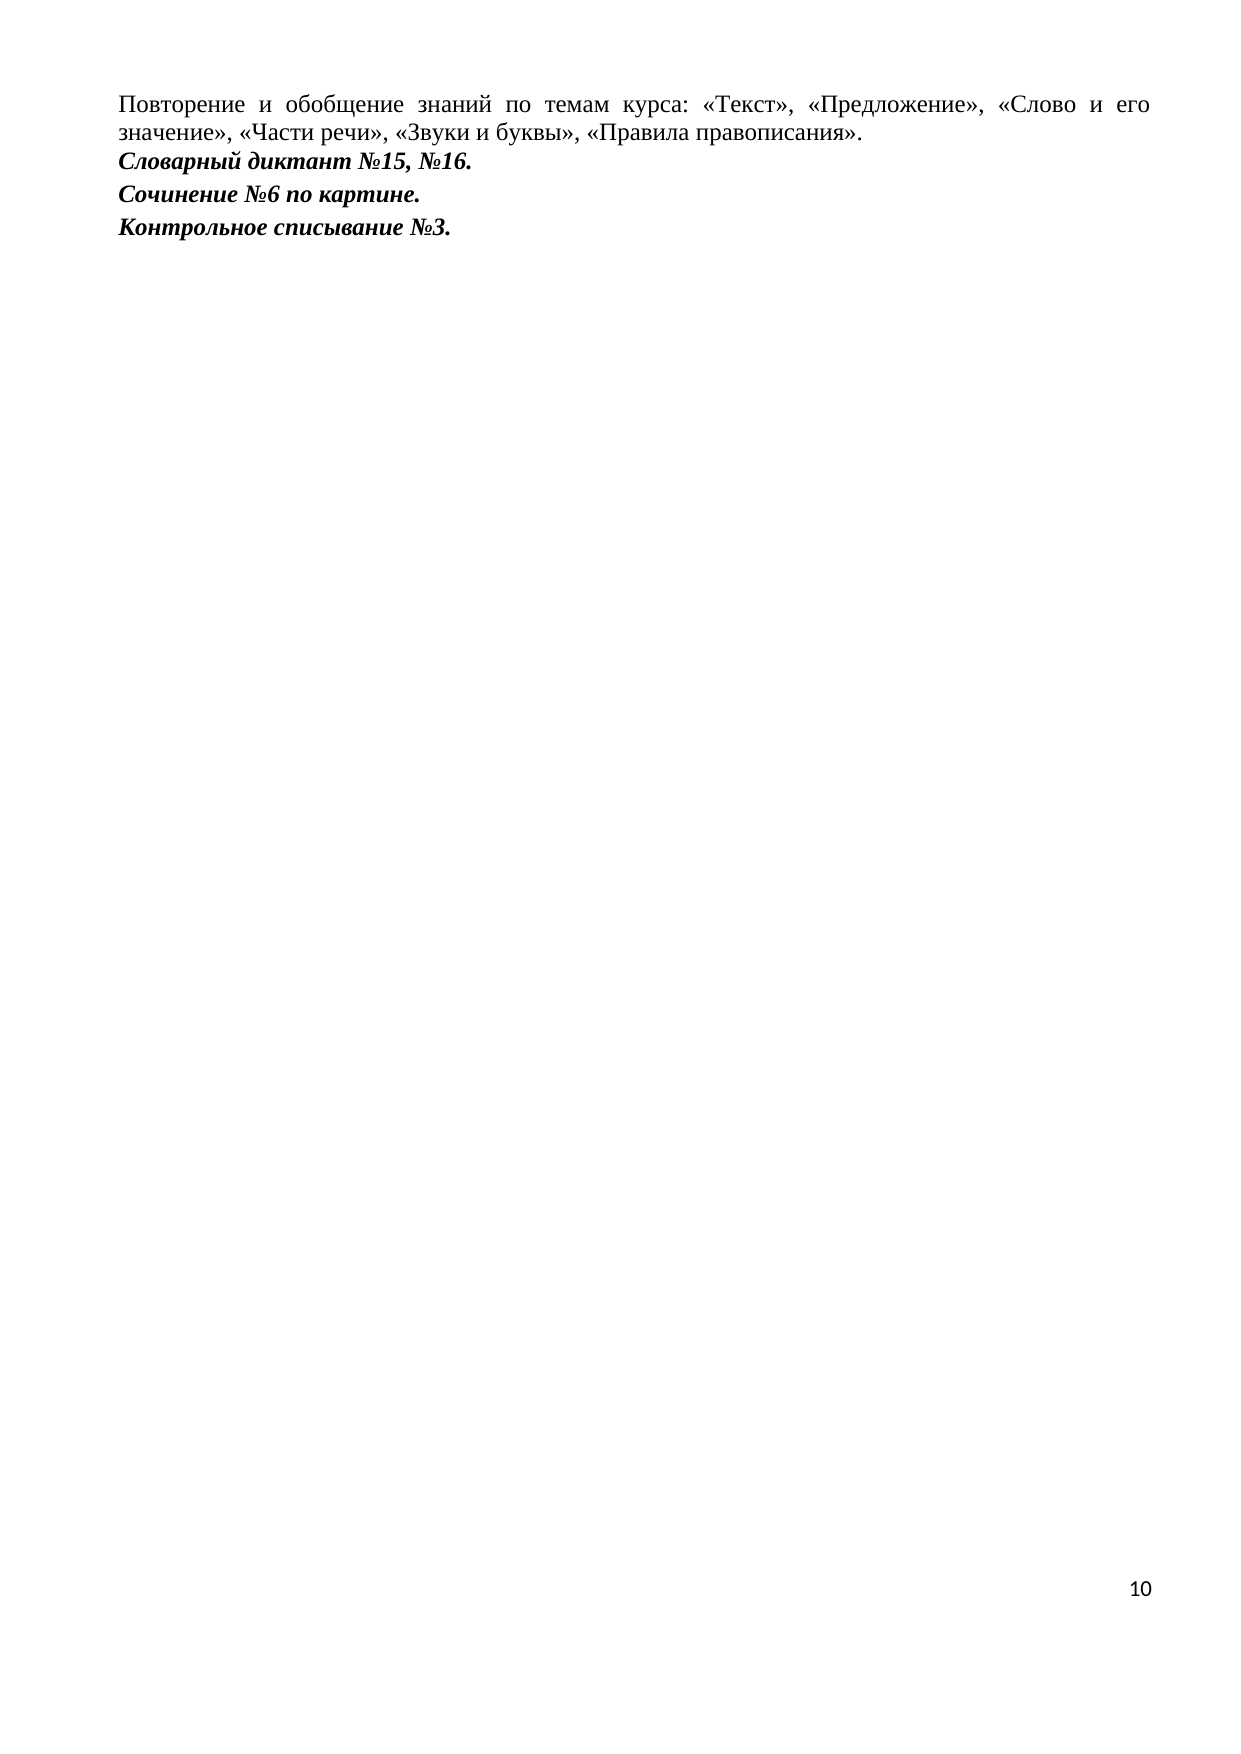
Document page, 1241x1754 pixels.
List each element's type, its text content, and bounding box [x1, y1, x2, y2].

text Словарный диктант №15, №16. [118, 146, 1152, 175]
text Контрольное списывание №3. [118, 212, 1152, 241]
text Сочинение №6 по картине. [118, 179, 1152, 208]
text Повторение и обобщение знаний по темам курса: «Текст», «Предложение», «Слово и его значение», «Части речи», «Звуки и буквы», «Правила правописания». [118, 89, 1152, 146]
